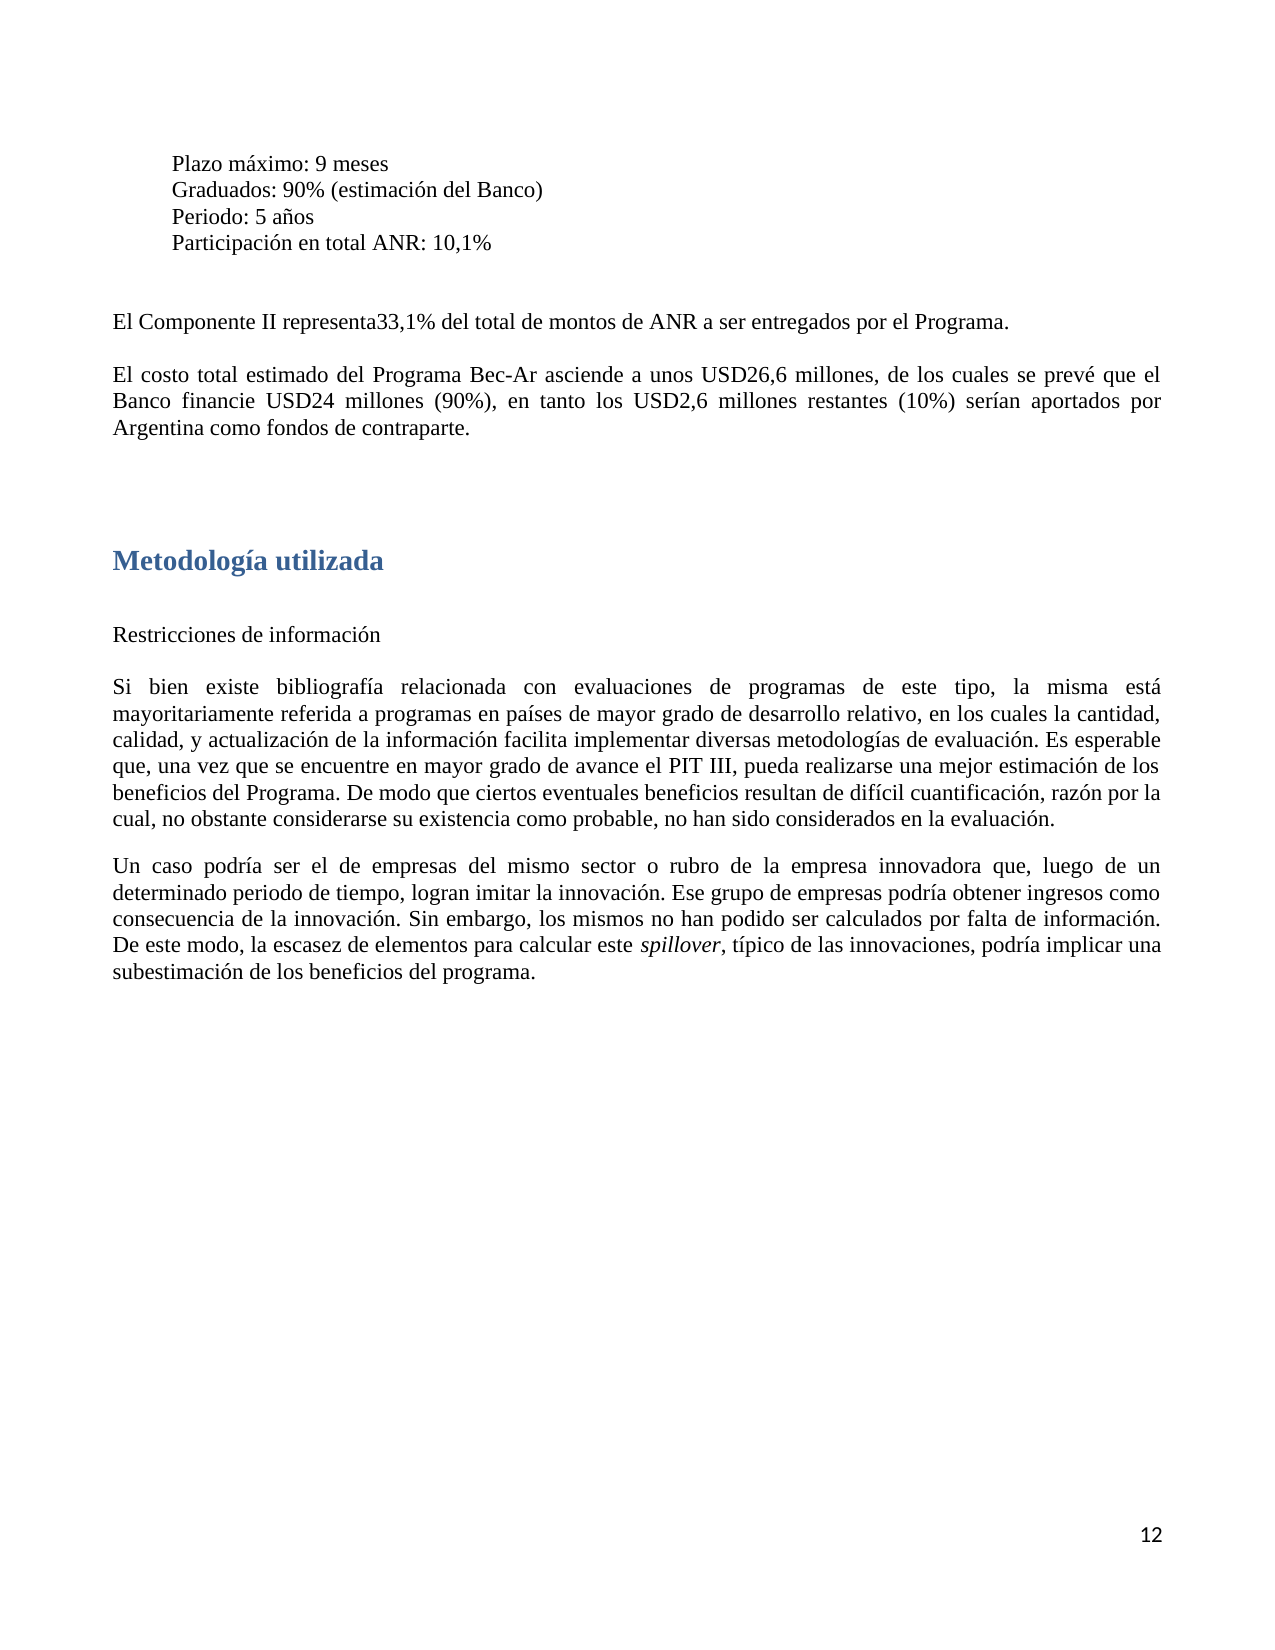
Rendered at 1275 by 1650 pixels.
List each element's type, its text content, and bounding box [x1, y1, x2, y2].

text Un caso podría ser el de empresas del mismo sector o rubro de la empresa innovadora que, luego de un determinado periodo de tiempo, logran imitar la innovación. Ese grupo de empresas podría obtener ingresos como consecuencia de la innovación. Sin embargo, los mismos no han podido ser calculados por falta de información. De este modo, la escasez de elementos para calcular este spillover, típico de las innovaciones, podría implicar una subestimación de los beneficios del programa. [112, 852, 1162, 984]
text Si bien existe bibliografía relacionada con evaluaciones de programas de este tipo, la misma está mayoritariamente referida a programas en países de mayor grado de desarrollo relativo, en los cuales la cantidad, calidad, y actualización de la información facilita implementar diversas metodologías de evaluación. Es esperable que, una vez que se encuentre en mayor grado de avance el PIT III, pueda realizarse una mejor estimación de los beneficios del Programa. De modo que ciertos eventuales beneficios resultan de difícil cuantificación, razón por la cual, no obstante considerarse su existencia como probable, no han sido considerados en la evaluación. [112, 673, 1162, 831]
text El Componente II representa33,1% del total de montos de ANR a ser entregados por el Programa. [112, 308, 1162, 334]
text Graduados: 90% (estimación del Banco) [112, 176, 1162, 203]
text El costo total estimado del Programa Bec-Ar asciende a unos USD26,6 millones, de los cuales se prevé que el Banco financie USD24 millones (90%), en tanto los USD2,6 millones restantes (10%) serían aportados por Argentina como fondos de contraparte. [112, 361, 1162, 440]
text Periodo: 5 años [112, 203, 1162, 229]
text Participación en total ANR: 10,1% [112, 229, 1162, 255]
text Plazo máximo: 9 meses [112, 150, 1162, 176]
subtitle Metodología utilizada [112, 543, 1162, 576]
text Restricciones de información [112, 621, 1162, 647]
